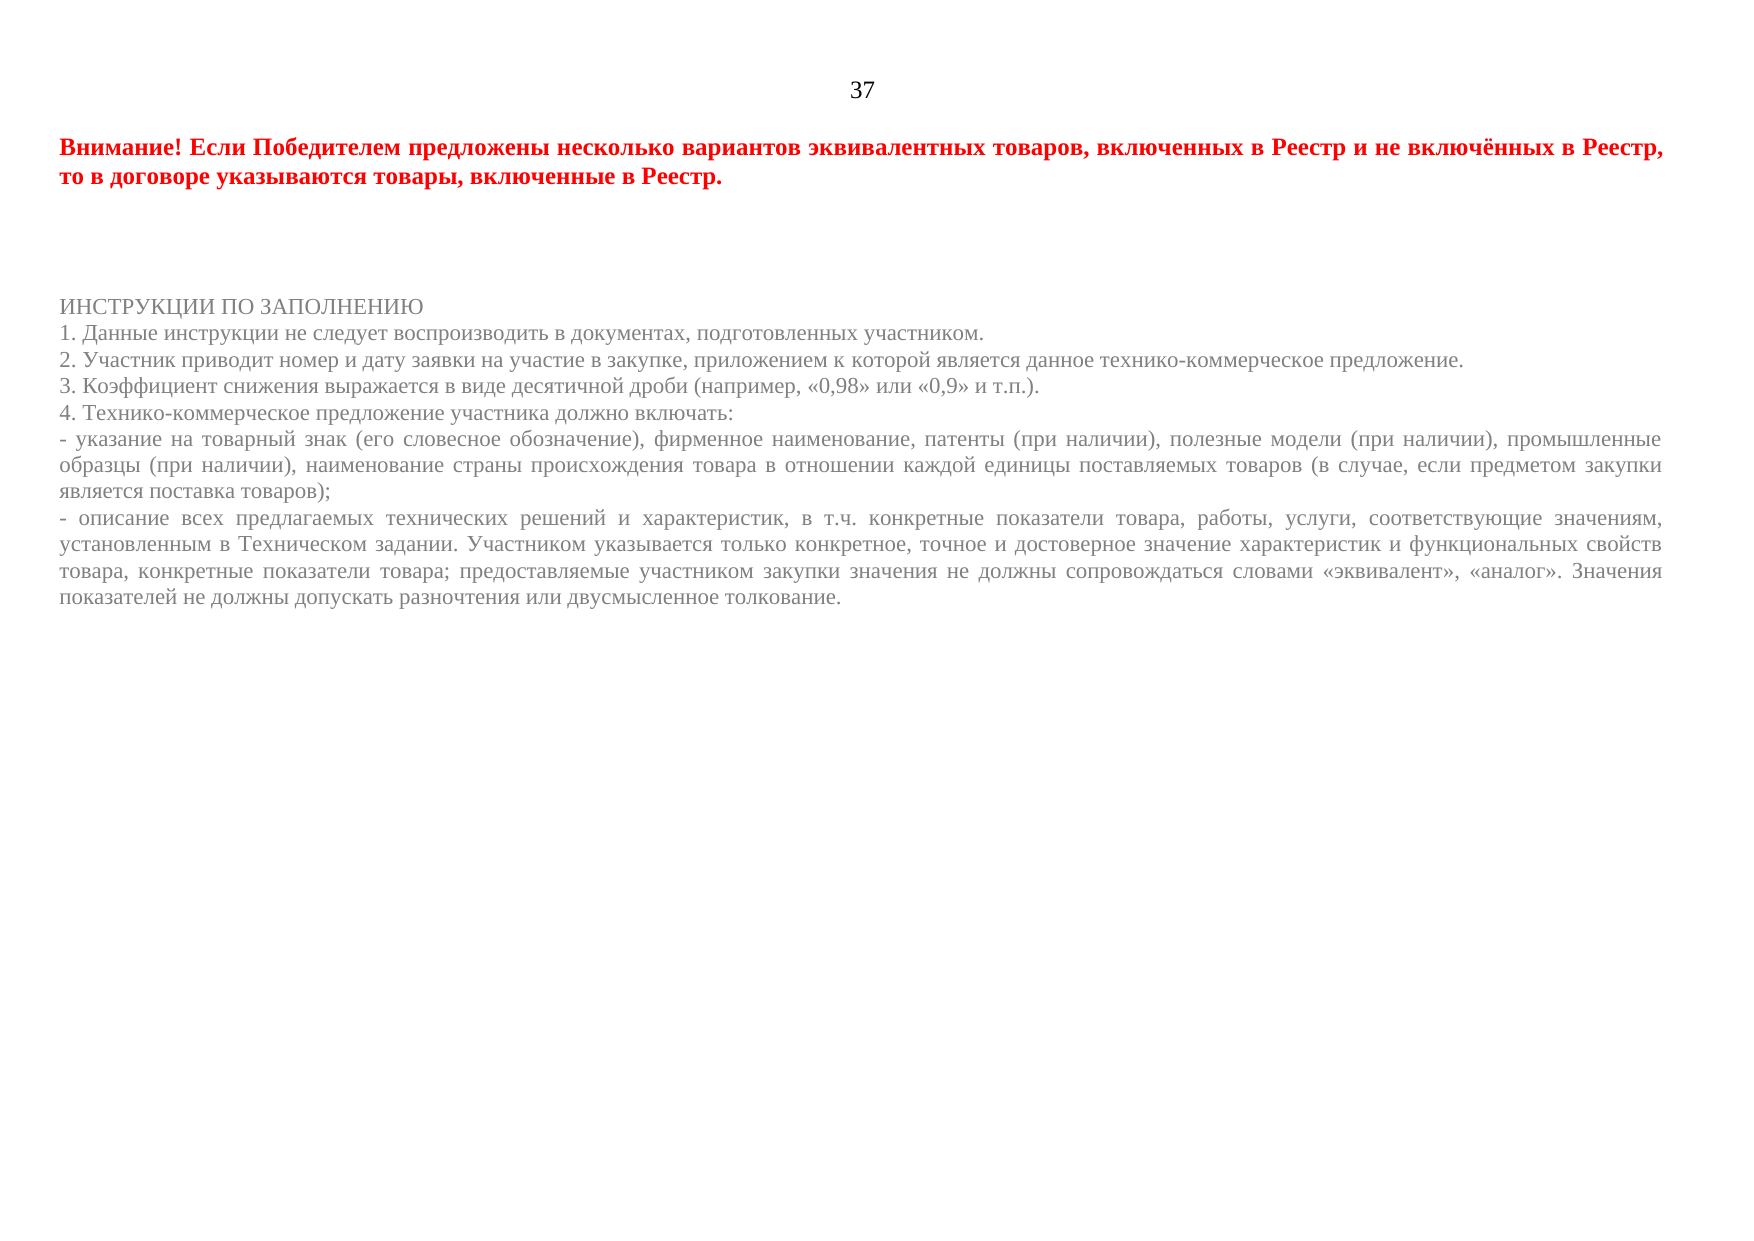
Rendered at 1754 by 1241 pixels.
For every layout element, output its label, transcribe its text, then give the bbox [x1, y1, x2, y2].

text Внимание! Если Победителем предложены несколько вариантов эквивалентных товаров, включенных в Реестр и не включённых в Реестр, то в договоре указываются товары, включенные в Реестр. [59, 132, 1665, 190]
text 1. Данные инструкции не следует воспроизводить в документах, подготовленных участником. [59, 319, 1665, 346]
text 4. Технико-коммерческое предложение участника должно включать: [59, 398, 1665, 425]
text 2. Участник приводит номер и дату заявки на участие в закупке, приложением к которой является данное технико-коммерческое предложение. [59, 346, 1665, 372]
text - указание на товарный знак (его словесное обозначение), фирменное наименование, патенты (при наличии), полезные модели (при наличии), промышленные образцы (при наличии), наименование страны происхождения товара в отношении каждой единицы поставляемых товаров (в случае, если предметом закупки является поставка товаров); [59, 425, 1665, 504]
text 3. Коэффициент снижения выражается в виде десятичной дроби (например, «0,98» или «0,9» и т.п.). [59, 372, 1665, 398]
text ИНСТРУКЦИИ ПО ЗАПОЛНЕНИЮ [59, 293, 1665, 319]
text - описание всех предлагаемых технических решений и характеристик, в т.ч. конкретные показатели товара, работы, услуги, соответствующие значениям, установленным в Техническом задании. Участником указывается только конкретное, точное и достоверное значение характеристик и функциональных свойств товара, конкретные показатели товара; предоставляемые участником закупки значения не должны сопровождаться словами «эквивалент», «аналог». Значения показателей не должны допускать разночтения или двусмысленное толкование. [59, 504, 1665, 609]
